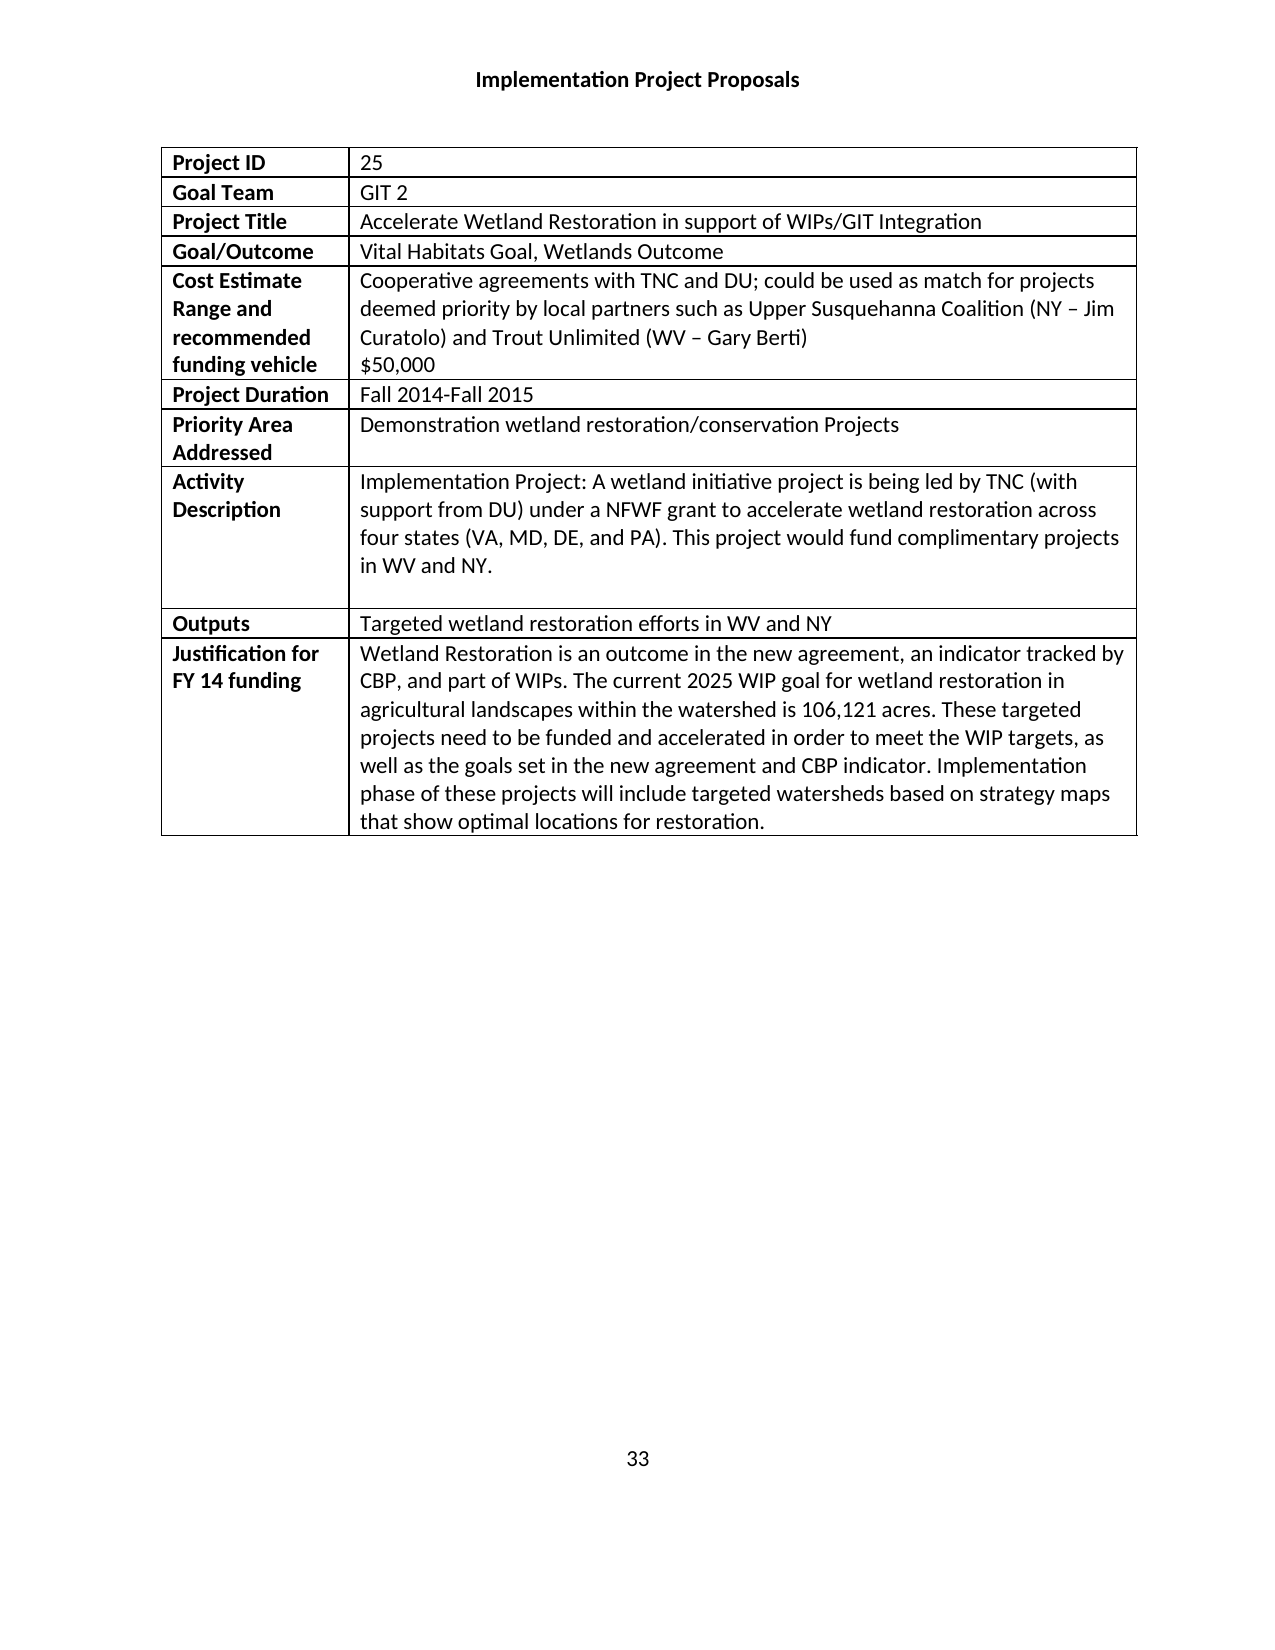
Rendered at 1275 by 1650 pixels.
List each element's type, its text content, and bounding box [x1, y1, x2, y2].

table_header 25 [350, 148, 1136, 176]
table_cell Demonstration wetland restoration/conservation Projects [350, 410, 1136, 466]
table_cell Justification for FY 14 funding [162, 639, 348, 835]
table_cell Cooperative agreements with TNC and DU; could be used as match for projects deemed priority by local partners such as Upper Susquehanna Coalition (NY – Jim Curatolo) and Trout Unlimited (WV – Gary Berti) $50,000 [350, 267, 1136, 379]
table_cell GIT 2 [350, 178, 1136, 206]
table_header Project ID [162, 148, 348, 176]
table_cell Vital Habitats Goal, Wetlands Outcome [350, 237, 1136, 265]
table_cell Wetland Restoration is an outcome in the new agreement, an indicator tracked by CBP, and part of WIPs. The current 2025 WIP goal for wetland restoration in agricultural landscapes within the watershed is 106,121 acres. These targeted projects need to be funded and accelerated in order to meet the WIP targets, as well as the goals set in the new agreement and CBP indicator. Implementation phase of these projects will include targeted watersheds based on strategy maps that show optimal locations for restoration. [350, 639, 1136, 835]
table_cell Outputs [162, 609, 348, 637]
text Implementation Project Proposals [150, 66, 1125, 94]
table_cell Accelerate Wetland Restoration in support of WIPs/GIT Integration [350, 207, 1136, 235]
table_cell Targeted wetland restoration efforts in WV and NY [350, 609, 1136, 637]
table_cell Project Duration [162, 380, 348, 408]
table_cell Project Title [162, 207, 348, 235]
table_cell Goal Team [162, 178, 348, 206]
table_cell Activity Description [162, 467, 348, 607]
table_cell Fall 2014-Fall 2015 [350, 380, 1136, 408]
table_cell Priority Area Addressed [162, 410, 348, 466]
table_cell Cost Estimate Range and recommended funding vehicle [162, 267, 348, 379]
table_cell Implementation Project: A wetland initiative project is being led by TNC (with support from DU) under a NFWF grant to accelerate wetland restoration across four states (VA, MD, DE, and PA). This project would fund complimentary projects in WV and NY. [350, 467, 1136, 607]
table_cell Goal/Outcome [162, 237, 348, 265]
